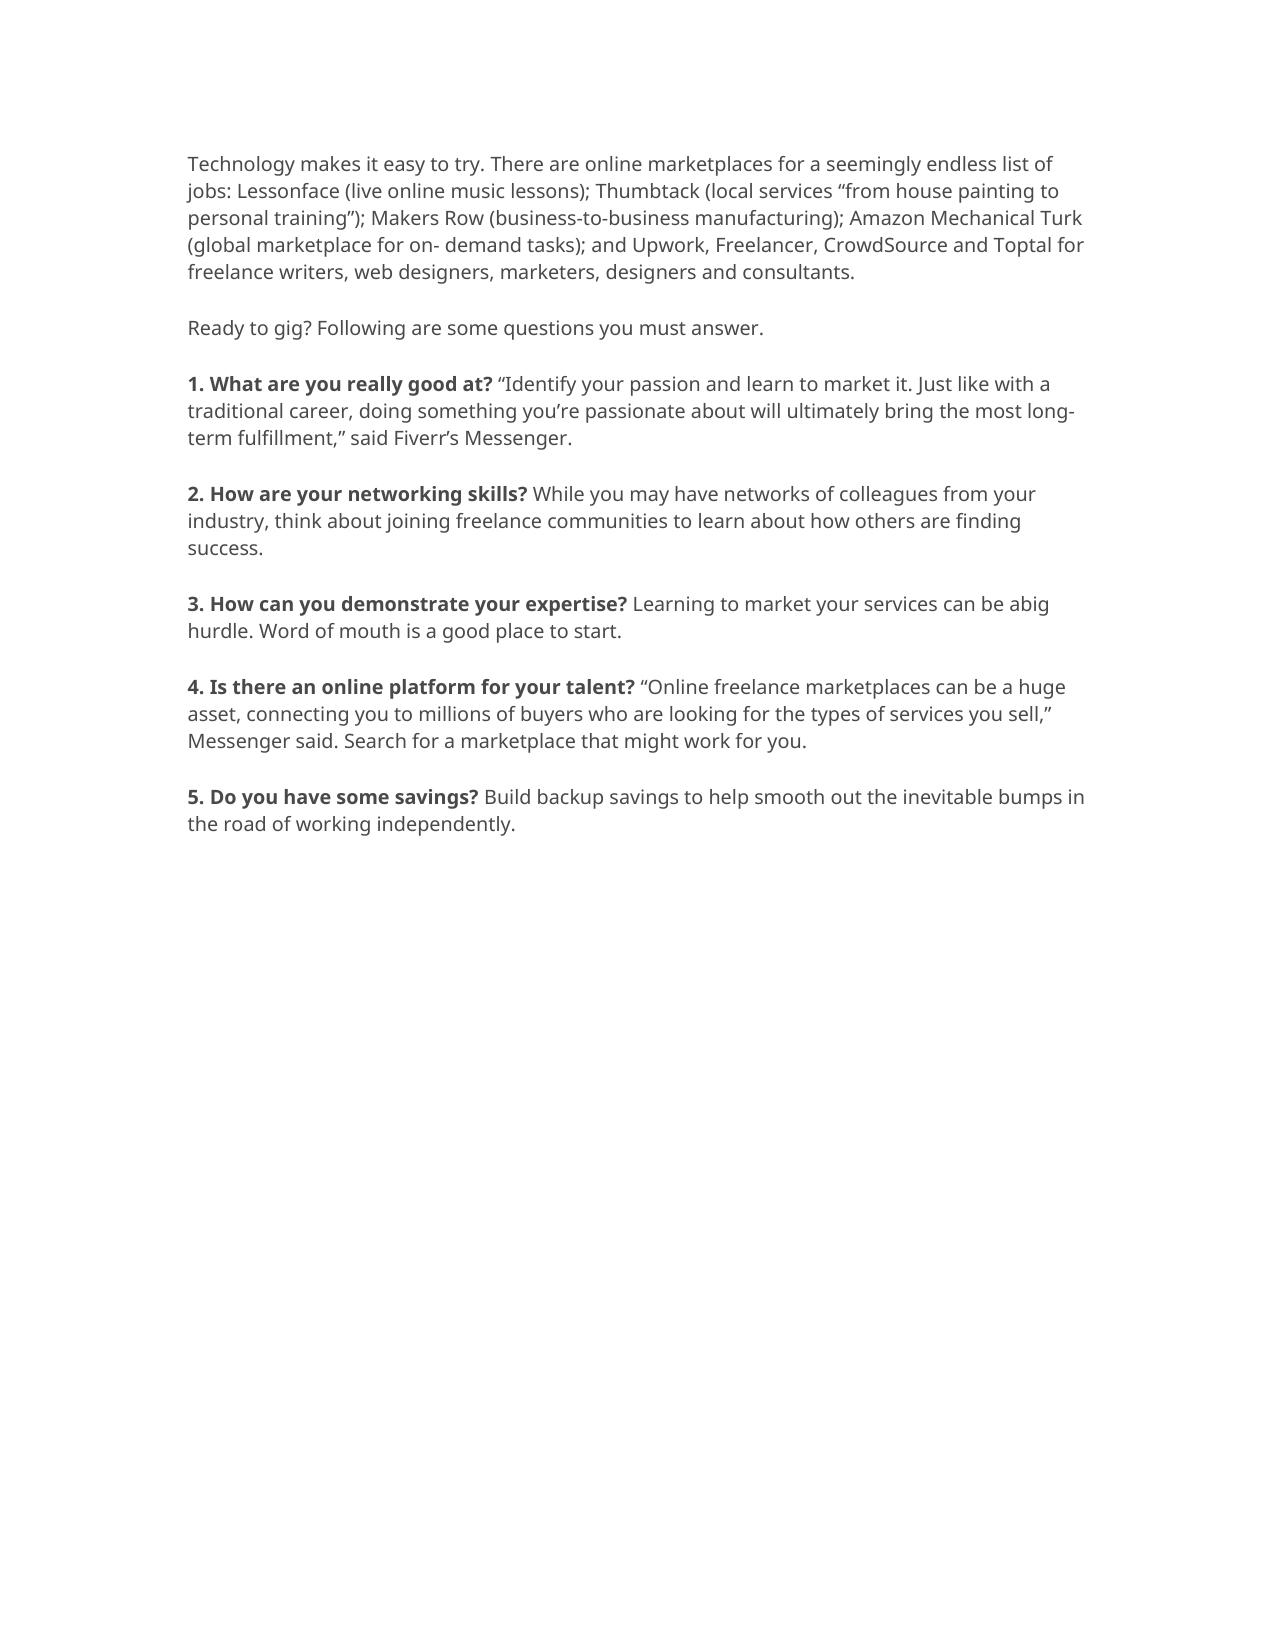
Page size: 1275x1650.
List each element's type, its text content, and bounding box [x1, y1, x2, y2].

text 3. How can you demonstrate your expertise? Learning to market your services can be abig hurdle. Word of mouth is a good place to start. [187, 590, 1087, 644]
text 4. Is there an online platform for your talent? “Online freelance marketplaces can be a huge asset, connecting you to millions of buyers who are looking for the types of services you sell,” Messenger said. Search for a marketplace that might work for you. [187, 673, 1087, 754]
text 5. Do you have some savings? Build backup savings to help smooth out the inevitable bumps in the road of working independently. [187, 784, 1087, 838]
text 1. What are you really good at? “Identify your passion and learn to market it. Just like with a traditional career, doing something you’re passionate about will ultimately bring the most long-term fulfillment,” said Fiverr’s Messenger. [187, 370, 1087, 451]
text Technology makes it easy to try. There are online marketplaces for a seemingly endless list of jobs: Lessonface (live online music lessons); Thumbtack (local services “from house painting to personal training”); Makers Row (business-to-business manufacturing); Amazon Mechanical Turk (global marketplace for on- demand tasks); and Upwork, Freelancer, CrowdSource and Toptal for freelance writers, web designers, marketers, designers and consultants. [187, 150, 1087, 285]
text Ready to gig? Following are some questions you must answer. [187, 314, 1087, 341]
text 2. How are your networking skills? While you may have networks of colleagues from your industry, think about joining freelance communities to learn about how others are finding success. [187, 480, 1087, 561]
